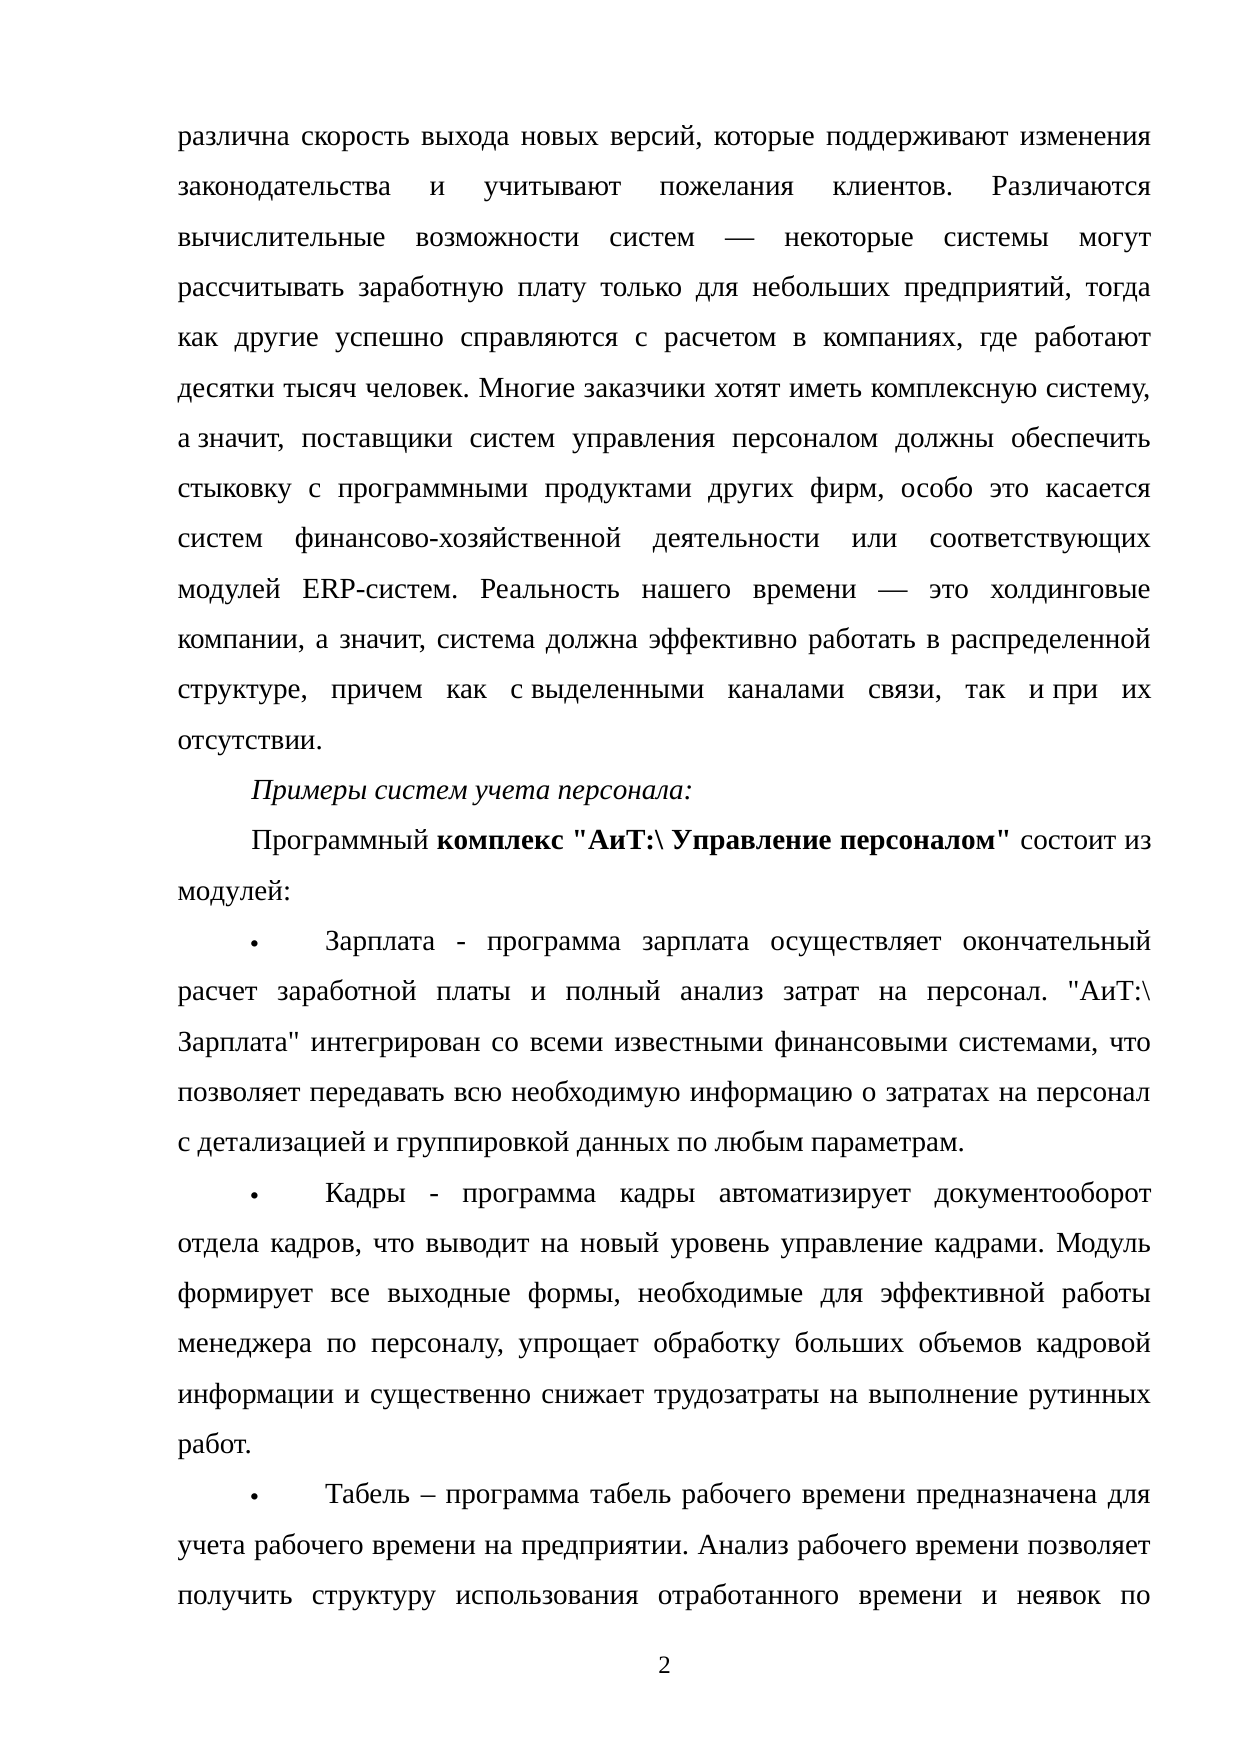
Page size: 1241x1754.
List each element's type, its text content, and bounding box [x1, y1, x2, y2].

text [177, 118, 1152, 755]
list Зарплата - программа зарплата осуществляет окончательный расчет заработной платы и полный анализ затрат на персонал. "АиТ:\ Зарплата" интегрирован со всеми известными финансовыми системами, что позволяет передавать всю необходимую информацию о затратах на персонал с детализацией и группировкой данных по любым параметрам. [177, 923, 1152, 1158]
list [177, 1477, 1152, 1611]
list Кадры - программа кадры автоматизирует документооборот отдела кадров, что выводит на новый уровень управление кадрами. Модуль формирует все выходные формы, необходимые для эффективной работы менеджера по персоналу, упрощает обработку больших объемов кадровой информации и существенно снижает трудозатраты на выполнение рутинных работ. [177, 1175, 1152, 1460]
text Программный комплекс "АиТ:\ Управление персоналом" состоит из модулей: [177, 822, 1152, 906]
text Примеры систем учета персонала: [177, 772, 1152, 806]
